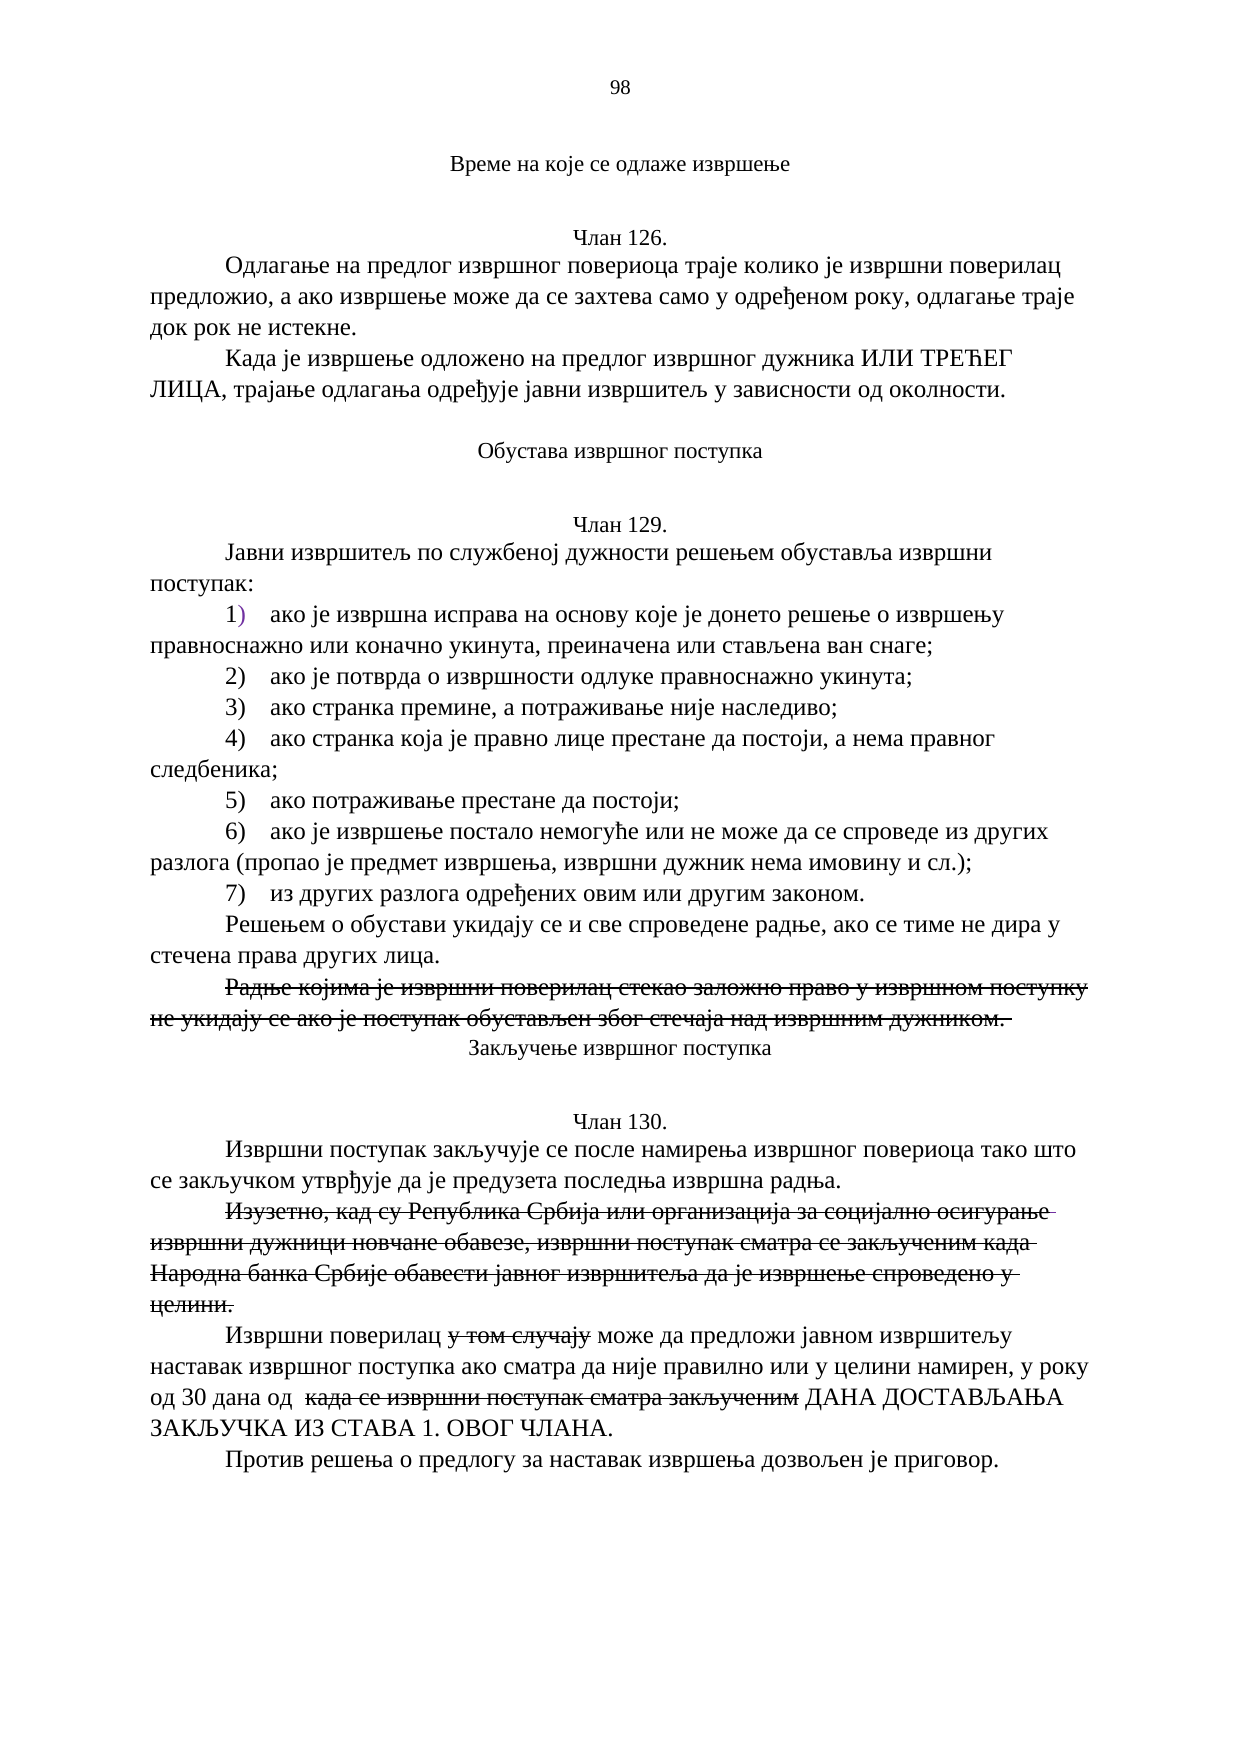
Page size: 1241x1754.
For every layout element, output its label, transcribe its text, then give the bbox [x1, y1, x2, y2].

text 2) ако је потврда о извршности одлуке правноснажно укинута; [150, 661, 1090, 690]
text 3) ако странка премине, а потраживање није наследиво; [150, 692, 1090, 721]
text Против решења о предлогу за наставак извршења дозвољен је приговор. [150, 1444, 1090, 1473]
text Члан 129. [225, 511, 1015, 537]
text Време на које се одлаже извршење [225, 150, 1015, 176]
text Решењем о обустави укидају се и све спроведене радње, ако се тиме не дира у стечена права других лица. [150, 909, 1090, 969]
text Обустава извршног поступка [225, 437, 1015, 463]
text 6) ако је извршење постало немогуће или не може да се спроведе из других разлога (пропао је предмет извршења, извршни дужник нема имовину и сл.); [150, 816, 1090, 876]
text Одлагање на предлог извршног повериоца траје колико је извршни поверилац предложио, а ако извршење може да се захтева само у одређеном року, одлагање траје док рок не истекне. [150, 250, 1090, 341]
text Извршни поступак закључује се после намирења извршног повериоца тако што се закључком утврђује да је предузета последња извршна радња. [150, 1134, 1090, 1194]
text 1) ако је извршна исправа на основу које је донето решење о извршењу правноснажно или коначно укинута, преиначена или стављена ван снаге; [150, 599, 1090, 659]
text Изузетно, кад су Република Србија или организација за социјално осигурање извршни дужници новчане обавезе, извршни поступак сматра се закљученим када Народна банка Србије обавести јавног извршитеља да је извршење спроведено у целини. [150, 1196, 1090, 1318]
text Закључење извршног поступка [225, 1034, 1015, 1060]
text Јавни извршитељ по службеној дужности решењем обуставља извршни поступак: [150, 537, 1090, 597]
text Радње којима је извршни поверилац стекао заложно право у извршном поступку не укидају се ако је поступак обустављен због стечаја над извршним дужником. [150, 972, 1090, 1031]
text 7) из других разлога одређених овим или другим законом. [150, 878, 1090, 907]
text Члан 126. [225, 224, 1015, 250]
text Извршни поверилац у том случају може да предложи јавном извршитељу наставак извршног поступка ако сматра да није правилно или у целини намирен, у року од 30 дана од када се извршни поступак сматра закљученим ДАНА ДОСТАВЉАЊА ЗАКЉУЧКА ИЗ СТАВА 1. ОВОГ ЧЛАНА. [150, 1320, 1090, 1442]
text Члан 130. [225, 1108, 1015, 1134]
text 4) ако странка која је правно лице престане да постоји, а нема правног следбеника; [150, 723, 1090, 783]
text 5) ако потраживање престане да постоји; [150, 785, 1090, 814]
text Када је извршење одложено на предлог извршног дужника ИЛИ ТРЕЋЕГ ЛИЦА, трајање одлагања одређује јавни извршитељ у зависности од околности. [150, 343, 1090, 403]
